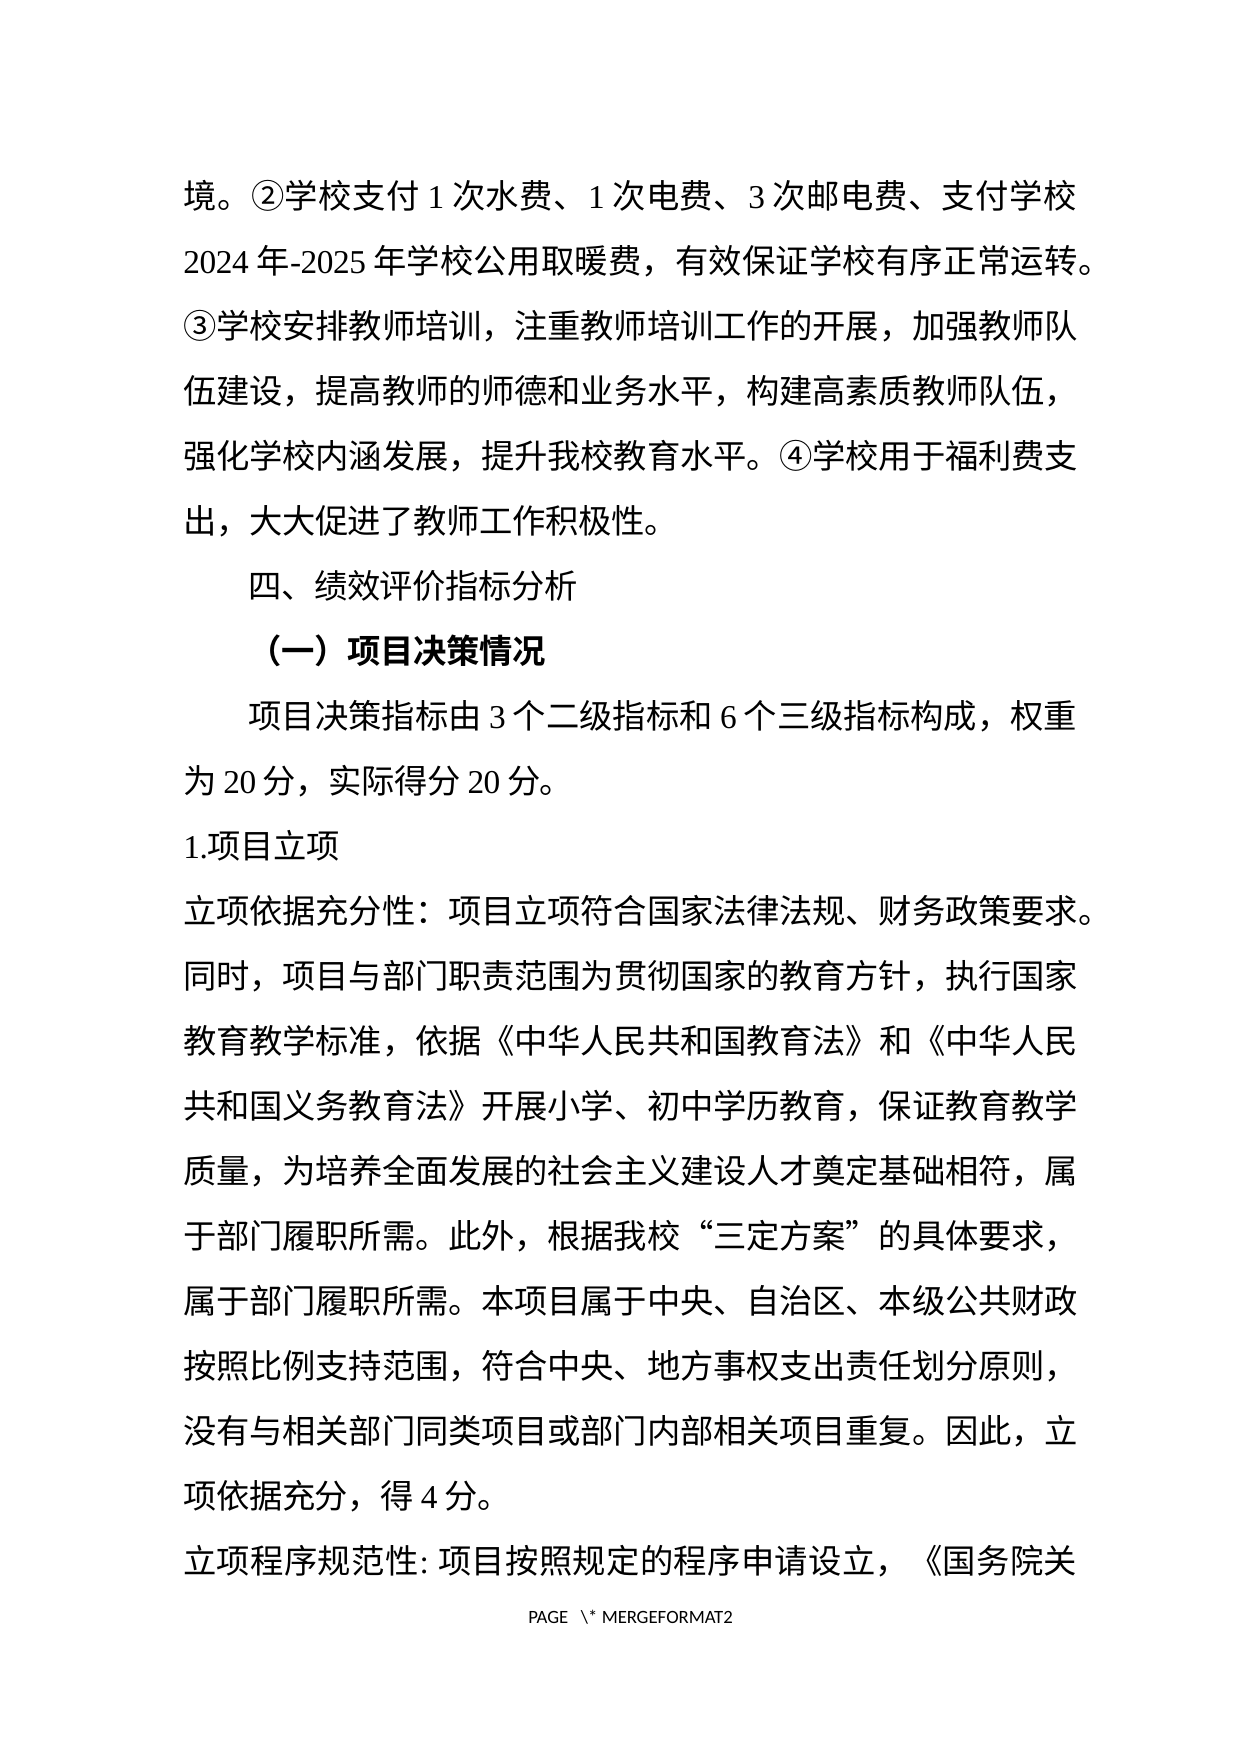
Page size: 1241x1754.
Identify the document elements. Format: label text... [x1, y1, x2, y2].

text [183, 162, 1078, 552]
text 四、绩效评价指标分析 [183, 552, 1078, 617]
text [183, 682, 1078, 1592]
text （一）项目决策情况 [183, 617, 1078, 682]
